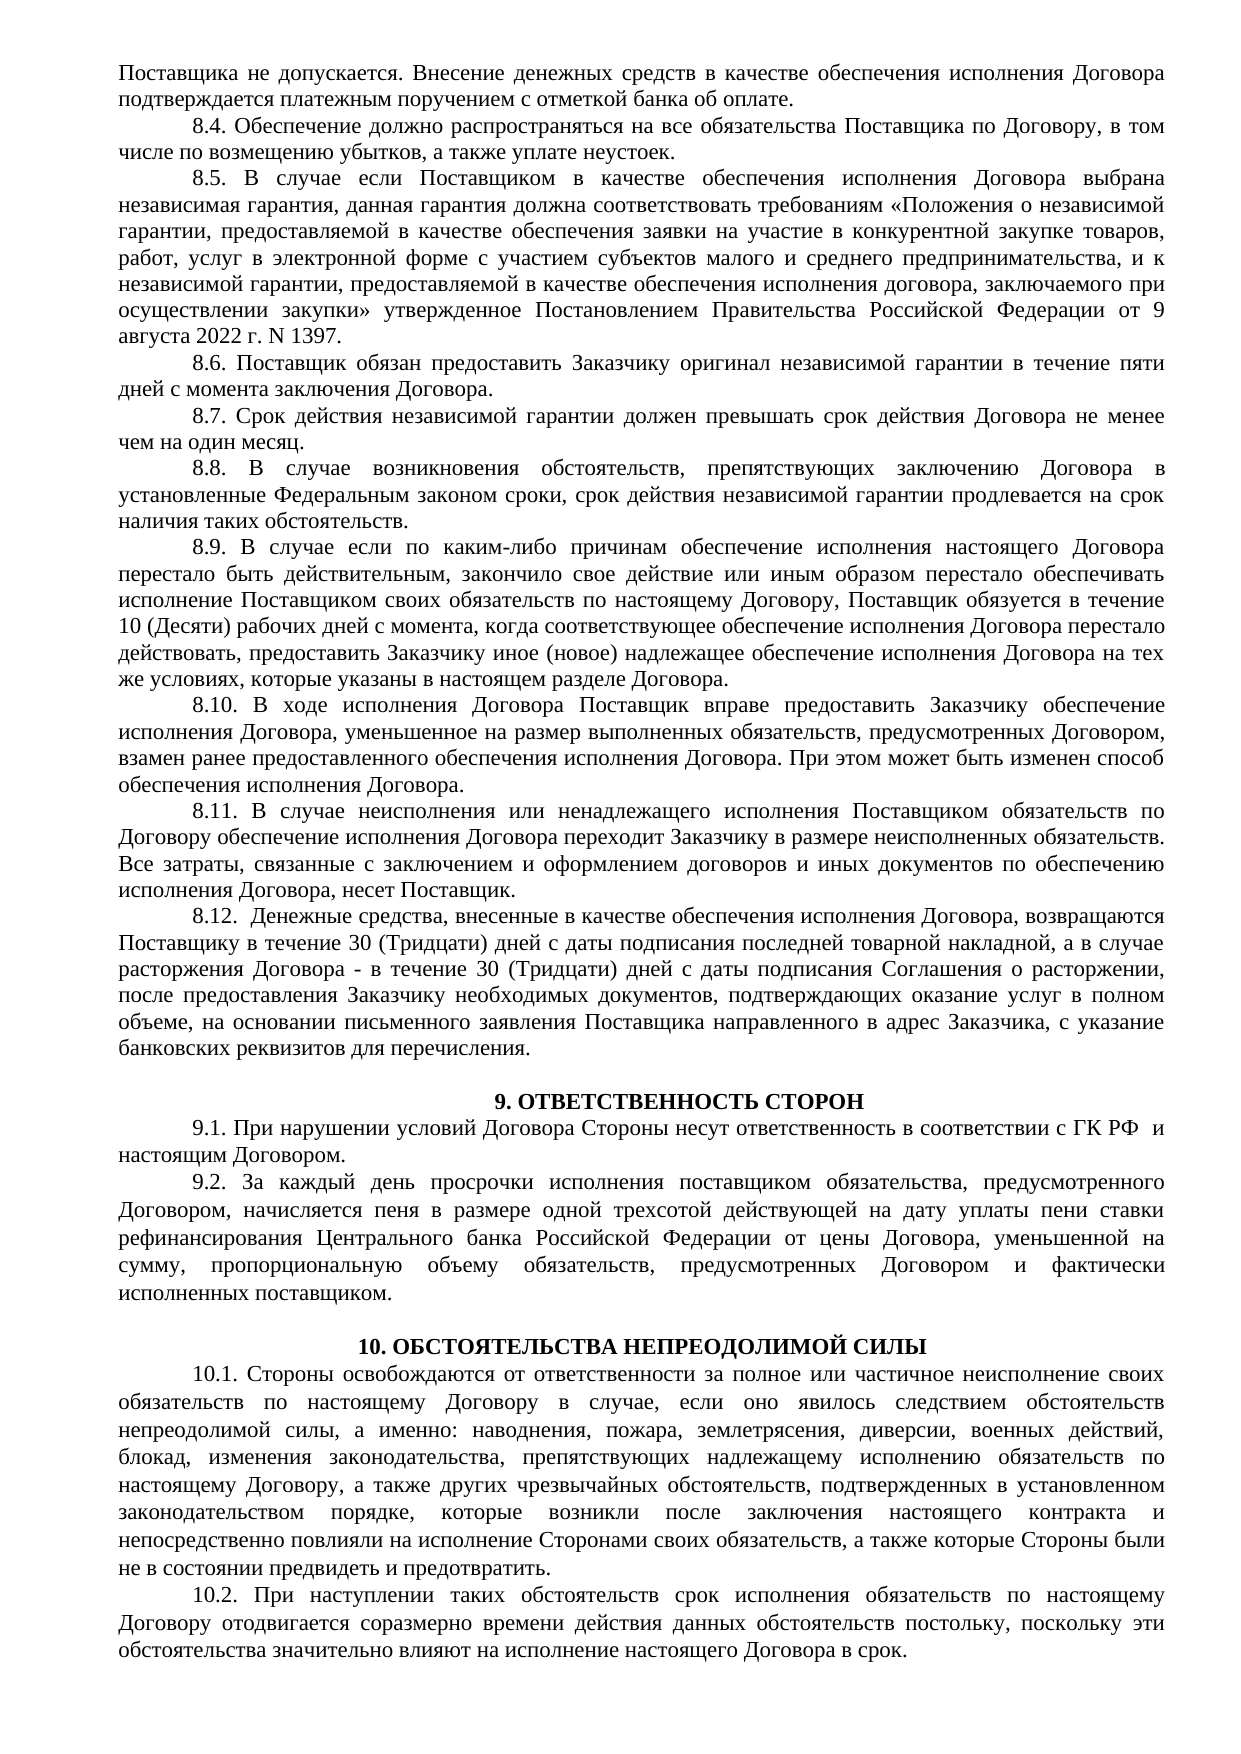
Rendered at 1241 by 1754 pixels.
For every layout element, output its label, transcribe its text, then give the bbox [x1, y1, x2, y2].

text 8.5. В случае если Поставщиком в качестве обеспечения исполнения Договора выбрана независимая гарантия, данная гарантия должна соответствовать требованиям «Положения о независимой гарантии, предоставляемой в качестве обеспечения заявки на участие в конкурентной закупке товаров, работ, услуг в электронной форме с участием субъектов малого и среднего предпринимательства, и к независимой гарантии, предоставляемой в качестве обеспечения исполнения договора, заключаемого при осуществлении закупки» утвержденное Постановлением Правительства Российской Федерации от 9 августа 2022 г. N 1397. [118, 164, 1167, 349]
text 8.9. В случае если по каким-либо причинам обеспечение исполнения настоящего Договора перестало быть действительным, закончило свое действие или иным образом перестало обеспечивать исполнение Поставщиком своих обязательств по настоящему Договору, Поставщик обязуется в течение 10 (Десяти) рабочих дней с момента, когда соответствующее обеспечение исполнения Договора перестало действовать, предоставить Заказчику иное (новое) надлежащее обеспечение исполнения Договора на тех же условиях, которые указаны в настоящем разделе Договора. [118, 533, 1167, 692]
text 10.1. Стороны освобождаются от ответственности за полное или частичное неисполнение своих обязательств по настоящему Договору в случае, если оно явилось следствием обстоятельств непреодолимой силы, а именно: наводнения, пожара, землетрясения, диверсии, военных действий, блокад, изменения законодательства, препятствующих надлежащему исполнению обязательств по настоящему Договору, а также других чрезвычайных обстоятельств, подтвержденных в установленном законодательством порядке, которые возникли после заключения настоящего контракта и непосредственно повлияли на исполнение Сторонами своих обязательств, а также которые Стороны были не в состоянии предвидеть и предотвратить. [118, 1359, 1167, 1580]
text 8.7. Срок действия независимой гарантии должен превышать срок действия Договора не менее чем на один месяц. [118, 402, 1167, 454]
text 9.1. При нарушении условий Договора Стороны несут ответственность в соответствии с ГК РФ и настоящим Договором. [118, 1114, 1167, 1167]
text 8.11. В случае неисполнения или ненадлежащего исполнения Поставщиком обязательств по Договору обеспечение исполнения Договора переходит Заказчику в размере неисполненных обязательств. Все затраты, связанные с заключением и оформлением договоров и иных документов по обеспечению исполнения Договора, несет Поставщик. [118, 797, 1167, 902]
text 8.6. Поставщик обязан предоставить Заказчику оригинал независимой гарантии в течение пяти дней с момента заключения Договора. [118, 349, 1167, 402]
text 8.10. В ходе исполнения Договора Поставщик вправе предоставить Заказчику обеспечение исполнения Договора, уменьшенное на размер выполненных обязательств, предусмотренных Договором, взамен ранее предоставленного обеспечения исполнения Договора. При этом может быть изменен способ обеспечения исполнения Договора. [118, 692, 1167, 797]
text 9. ОТВЕТСТВЕННОСТЬ СТОРОН [118, 1087, 1167, 1114]
text 10.2. При наступлении таких обстоятельств срок исполнения обязательств по настоящему Договору отодвигается соразмерно времени действия данных обстоятельств постольку, поскольку эти обстоятельства значительно влияют на исполнение настоящего Договора в срок. [118, 1580, 1167, 1663]
text 8.8. В случае возникновения обстоятельств, препятствующих заключению Договора в установленные Федеральным законом сроки, срок действия независимой гарантии продлевается на срок наличия таких обстоятельств. [118, 454, 1167, 533]
text 8.4. Обеспечение должно распространяться на все обязательства Поставщика по Договору, в том числе по возмещению убытков, а также уплате неустоек. [118, 112, 1167, 164]
text 8.12. Денежные средства, внесенные в качестве обеспечения исполнения Договора, возвращаются Поставщику в течение 30 (Тридцати) дней с даты подписания последней товарной накладной, а в случае расторжения Договора - в течение 30 (Тридцати) дней с даты подписания Соглашения о расторжении, после предоставления Заказчику необходимых документов, подтверждающих оказание услуг в полном объеме, на основании письменного заявления Поставщика направленного в адрес Заказчика, с указание банковских реквизитов для перечисления. [118, 902, 1167, 1061]
text 9.2. За каждый день просрочки исполнения поставщиком обязательства, предусмотренного Договором, начисляется пеня в размере одной трехсотой действующей на дату уплаты пени ставки рефинансирования Центрального банка Российской Федерации от цены Договора, уменьшенной на сумму, пропорциональную объему обязательств, предусмотренных Договором и фактически исполненных поставщиком. [118, 1167, 1167, 1305]
text 10. ОБСТОЯТЕЛЬСТВА НЕПРЕОДОЛИМОЙ СИЛЫ [118, 1332, 1167, 1359]
